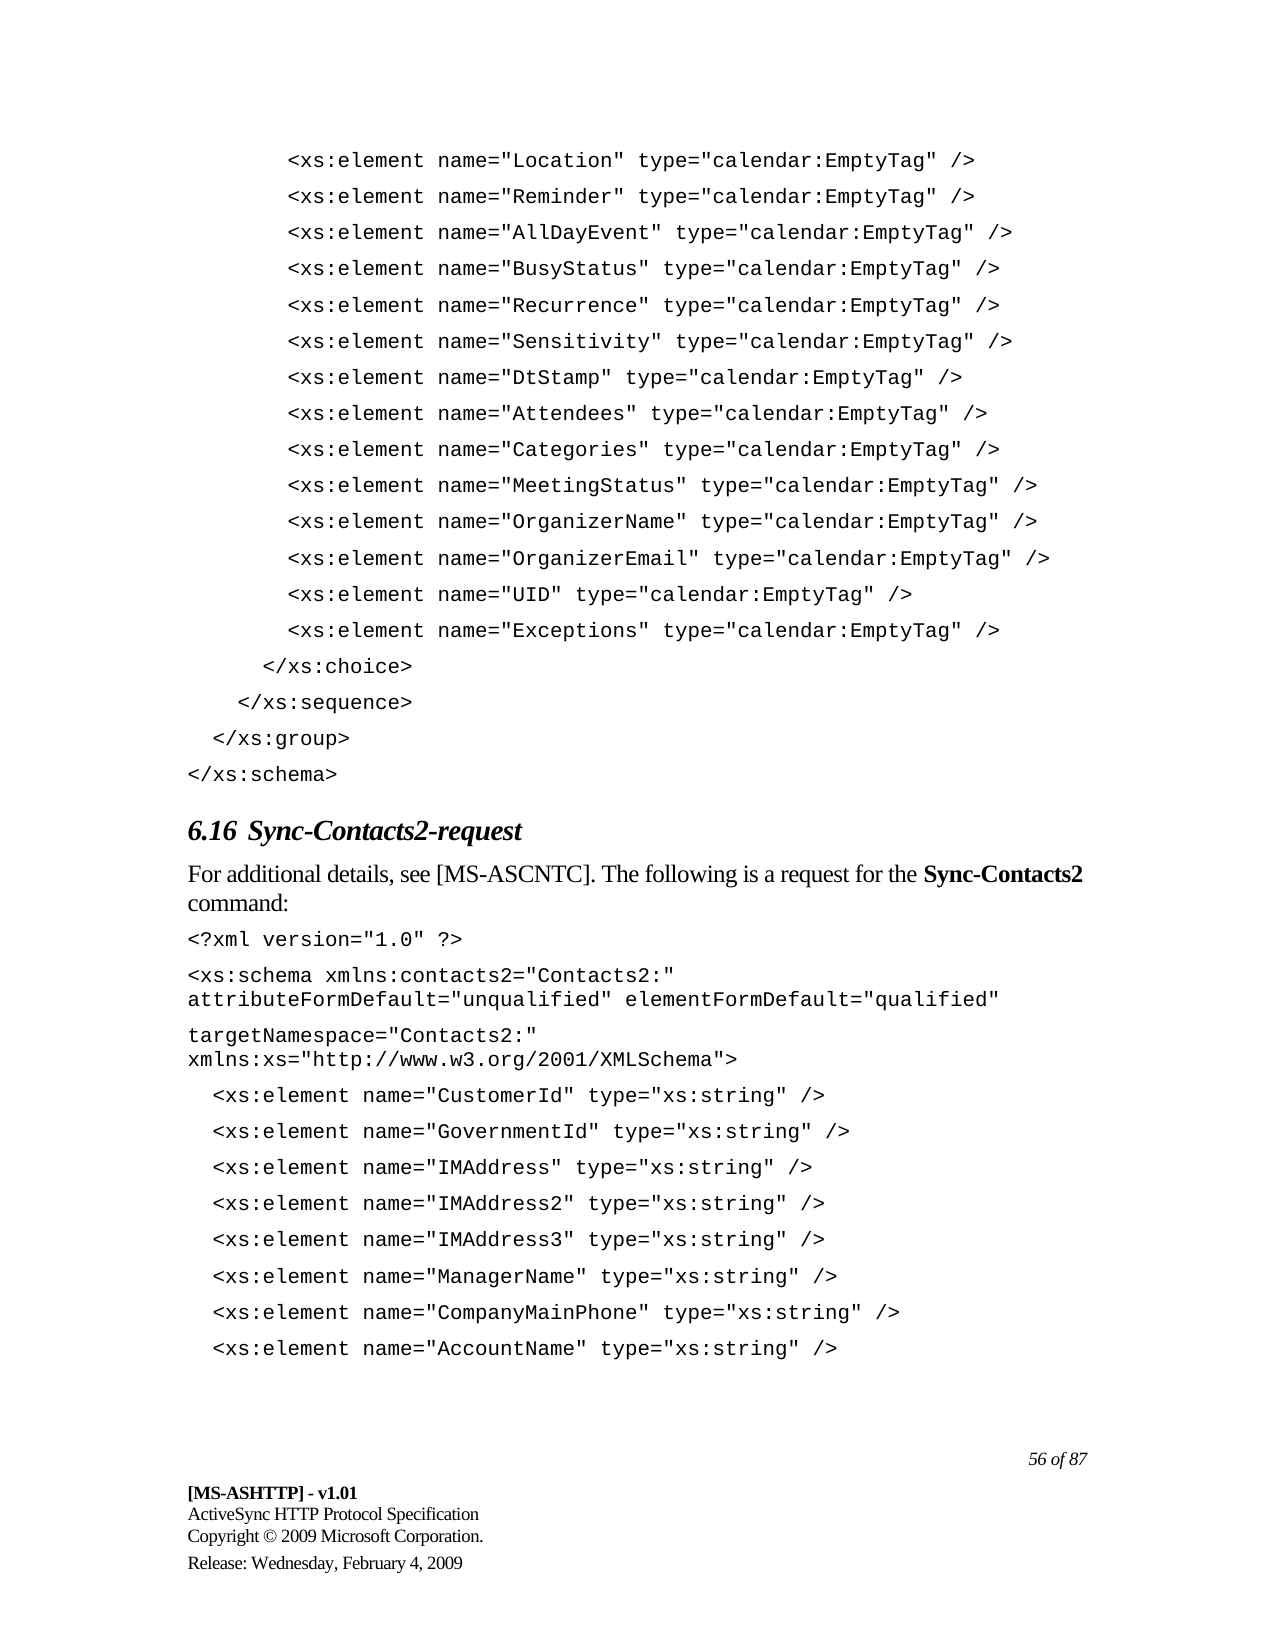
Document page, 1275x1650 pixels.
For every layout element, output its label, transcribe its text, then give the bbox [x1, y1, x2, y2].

text <xs:element name="AccountName" type="xs:string" /> [187, 1338, 1087, 1362]
text <xs:element name="UID" type="calendar:EmptyTag" /> [187, 584, 1087, 607]
text <xs:schema xmlns:contacts2="Contacts2:" attributeFormDefault="unqualified" elementFormDefault="qualified" [187, 965, 1087, 1013]
text <xs:element name="BusyStatus" type="calendar:EmptyTag" /> [187, 258, 1087, 282]
text <xs:element name="Recurrence" type="calendar:EmptyTag" /> [187, 294, 1087, 318]
text <xs:element name="DtStamp" type="calendar:EmptyTag" /> [187, 367, 1087, 391]
text <xs:element name="Exceptions" type="calendar:EmptyTag" /> [187, 620, 1087, 643]
text <xs:element name="Reminder" type="calendar:EmptyTag" /> [187, 186, 1087, 210]
text For additional details, see [MS-ASCNTC]. The following is a request for the Sync-Contacts2 command: [187, 859, 1087, 917]
text <xs:element name="Location" type="calendar:EmptyTag" /> [187, 150, 1087, 174]
text <xs:element name="GovernmentId" type="xs:string" /> [187, 1121, 1087, 1145]
text <xs:element name="CustomerId" type="xs:string" /> [187, 1085, 1087, 1108]
text <xs:element name="IMAddress" type="xs:string" /> [187, 1157, 1087, 1181]
text <xs:element name="MeetingStatus" type="calendar:EmptyTag" /> [187, 475, 1087, 499]
text <xs:element name="IMAddress3" type="xs:string" /> [187, 1229, 1087, 1253]
text <xs:element name="Sensitivity" type="calendar:EmptyTag" /> [187, 331, 1087, 354]
text <xs:element name="OrganizerName" type="calendar:EmptyTag" /> [187, 511, 1087, 535]
text <xs:element name="IMAddress2" type="xs:string" /> [187, 1193, 1087, 1217]
text <xs:element name="ManagerName" type="xs:string" /> [187, 1266, 1087, 1289]
text <?xml version="1.0" ?> [187, 929, 1087, 953]
text targetNamespace="Contacts2:" xmlns:xs="http://www.w3.org/2001/XMLSchema"> [187, 1025, 1087, 1072]
text <xs:element name="Attendees" type="calendar:EmptyTag" /> [187, 403, 1087, 427]
text <xs:element name="Categories" type="calendar:EmptyTag" /> [187, 439, 1087, 463]
text </xs:sequence> [187, 692, 1087, 716]
text <xs:element name="CompanyMainPhone" type="xs:string" /> [187, 1302, 1087, 1325]
text <xs:element name="OrganizerEmail" type="calendar:EmptyTag" /> [187, 548, 1087, 571]
text </xs:schema> [187, 764, 1087, 788]
subtitle Sync-Contacts2-request [187, 813, 1087, 847]
text </xs:choice> [187, 656, 1087, 680]
text </xs:group> [187, 728, 1087, 752]
text <xs:element name="AllDayEvent" type="calendar:EmptyTag" /> [187, 222, 1087, 246]
